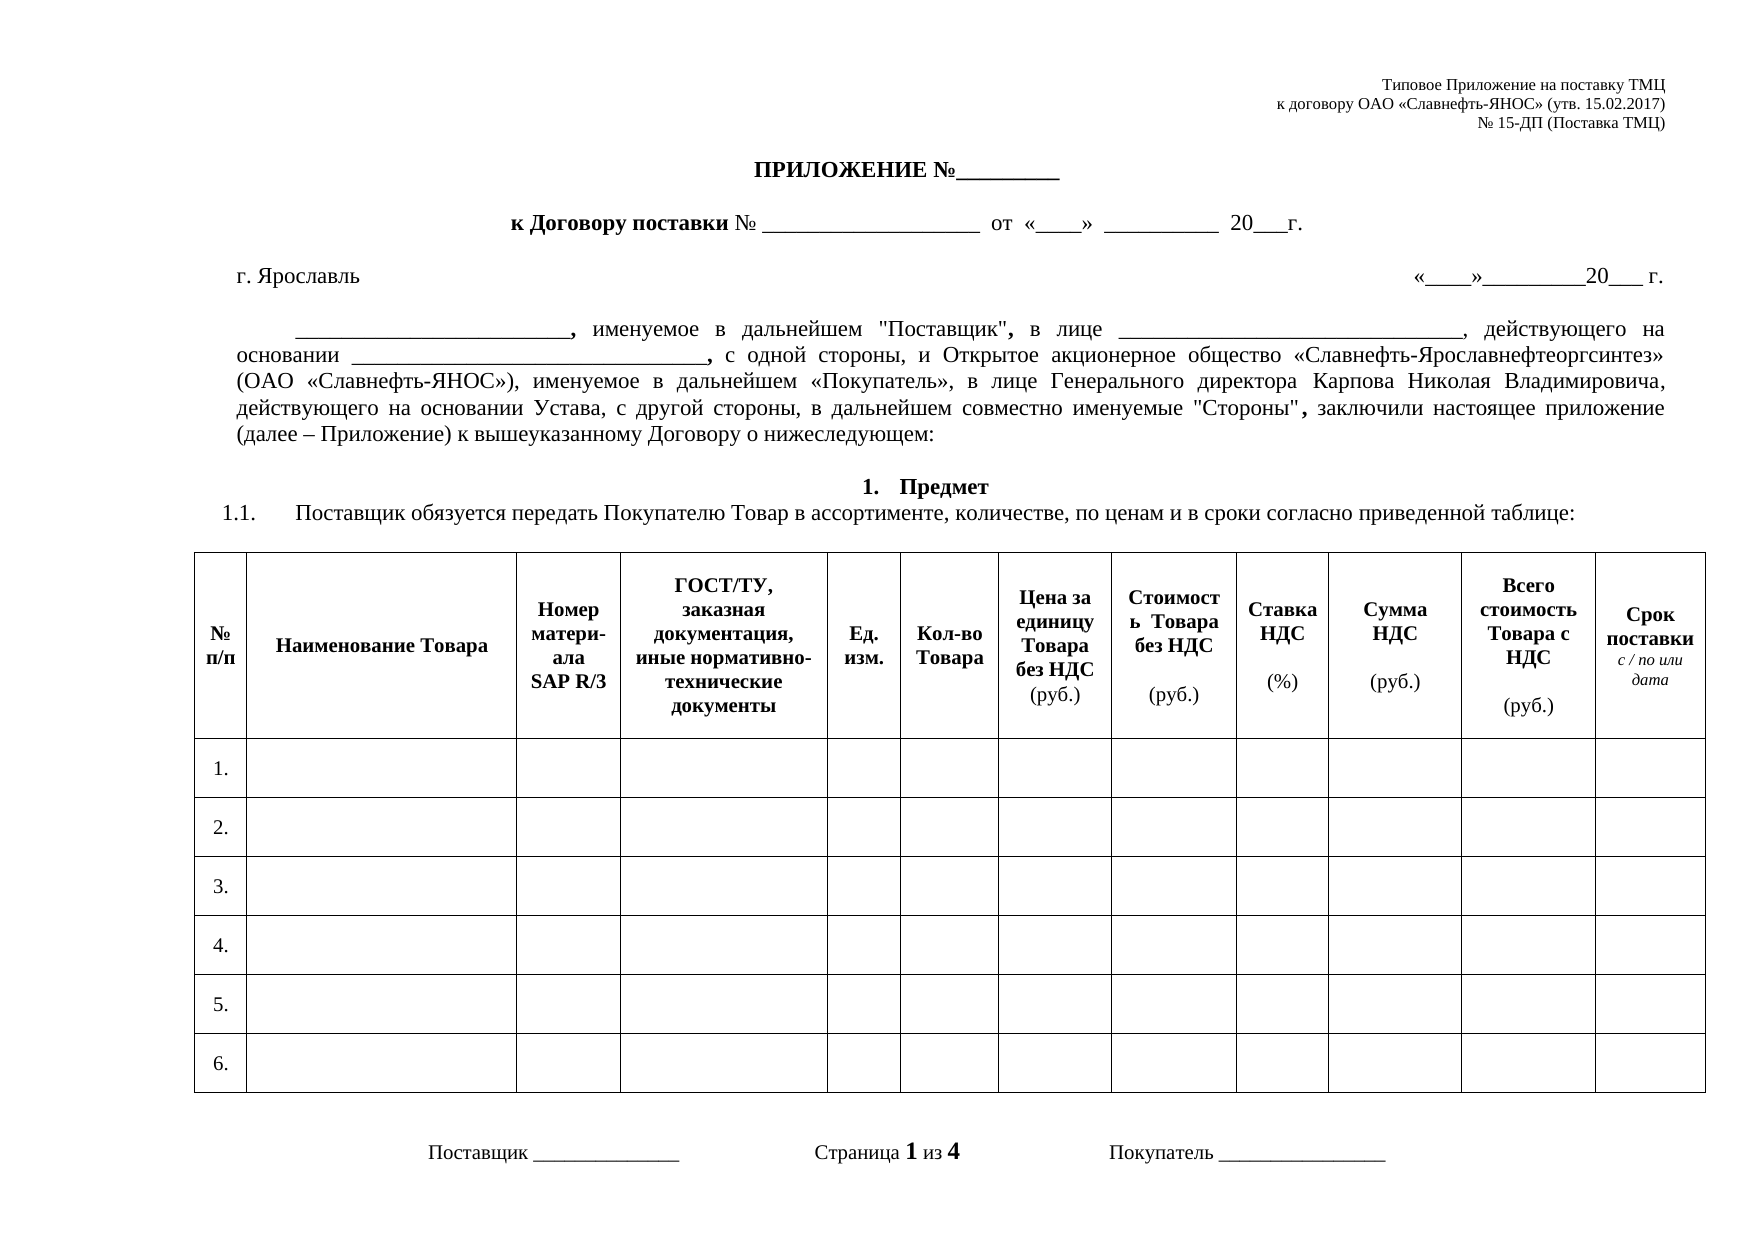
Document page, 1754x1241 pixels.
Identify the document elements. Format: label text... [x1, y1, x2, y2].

text г. Ярославль «»20 г. [236, 262, 1665, 288]
table_cell [901, 975, 998, 1033]
table_cell [1329, 798, 1461, 856]
table_cell [517, 857, 620, 915]
table_cell [1112, 916, 1236, 974]
table_cell [828, 916, 900, 974]
text 1.1. Поставщик обязуется передать Покупателю Товар в ассортименте, количестве, по ценам и в сроки согласно приведенной таблице: [222, 499, 1665, 526]
table_cell [621, 798, 827, 856]
table_cell [901, 916, 998, 974]
table_cell [517, 798, 620, 856]
table_cell [1462, 857, 1595, 915]
text к Договору поставки № от «» 20г. [148, 209, 1665, 236]
table_cell [828, 975, 900, 1033]
table_cell [247, 1034, 516, 1092]
table_header Ставка НДС (%) [1237, 553, 1328, 738]
table_header Сумма НДС (руб.) [1329, 553, 1461, 738]
table_cell [247, 857, 516, 915]
table_cell [1329, 1034, 1461, 1092]
table_header ГОСТ/ТУ, заказная документация, иные нормативно-технические документы [621, 553, 827, 738]
table_cell [1237, 1034, 1328, 1092]
table_cell [1462, 1034, 1595, 1092]
table_cell [1462, 739, 1595, 797]
table_header Наименование Товара [247, 553, 516, 738]
table_cell [999, 857, 1111, 915]
table_cell 2. [195, 798, 246, 856]
table_cell [1329, 916, 1461, 974]
table_cell 5. [195, 975, 246, 1033]
table_header Цена за единицу Товара без НДС (руб.) [999, 553, 1111, 738]
table_cell 4. [195, 916, 246, 974]
table_cell [999, 975, 1111, 1033]
table_cell 6. [195, 1034, 246, 1092]
table_header Срок поставки с / по или дата [1596, 553, 1705, 738]
table_cell [1112, 1034, 1236, 1092]
table_cell [621, 739, 827, 797]
table_cell [1596, 857, 1705, 915]
table_cell [1237, 916, 1328, 974]
table_cell [517, 975, 620, 1033]
table_cell [247, 916, 516, 974]
table_cell [517, 916, 620, 974]
table_header Ед. изм. [828, 553, 900, 738]
table_cell [517, 1034, 620, 1092]
table_cell [999, 739, 1111, 797]
table_cell [828, 798, 900, 856]
table_cell [901, 857, 998, 915]
table_cell [1462, 798, 1595, 856]
table_cell [517, 739, 620, 797]
table_cell [828, 739, 900, 797]
table_cell [1237, 739, 1328, 797]
table_cell [999, 1034, 1111, 1092]
table_cell [1462, 916, 1595, 974]
list Предмет [185, 473, 1665, 499]
table_cell [828, 857, 900, 915]
table_cell [1112, 739, 1236, 797]
table_header № п/п [195, 553, 246, 738]
table_cell [1329, 975, 1461, 1033]
table_cell [999, 798, 1111, 856]
text ПРИЛОЖЕНИЕ № [148, 157, 1665, 183]
table_header Всего стоимость Товара с НДС (руб.) [1462, 553, 1595, 738]
table_cell [1112, 975, 1236, 1033]
table_cell [1596, 739, 1705, 797]
table_cell [1596, 975, 1705, 1033]
table_cell [1237, 857, 1328, 915]
table_cell [901, 798, 998, 856]
table_cell [901, 1034, 998, 1092]
table_cell [1329, 739, 1461, 797]
table_cell [247, 798, 516, 856]
table_cell [1112, 798, 1236, 856]
table_cell [1237, 798, 1328, 856]
table_header Стоимость Товара без НДС (руб.) [1112, 553, 1236, 738]
table_cell [621, 975, 827, 1033]
table_cell [1596, 916, 1705, 974]
table_cell [1329, 857, 1461, 915]
table_cell [1596, 1034, 1705, 1092]
table_cell [828, 1034, 900, 1092]
table_cell [1237, 975, 1328, 1033]
table_cell [621, 916, 827, 974]
table_header Кол-во Товара [901, 553, 998, 738]
table_cell [1462, 975, 1595, 1033]
table_cell [621, 1034, 827, 1092]
table_cell [901, 739, 998, 797]
table_cell [1596, 798, 1705, 856]
table_cell [1112, 857, 1236, 915]
table_cell [247, 975, 516, 1033]
text , именуемое в дальнейшем "Поставщик", в лице , действующего на основании , с одной стороны, и Открытое акционерное общество «Славнефть-Ярославнефтеоргсинтез» (ОАО «Славнефть-ЯНОС»), именуемое в дальнейшем «Покупатель», в лице Генерального директора , действующего на основании Устава, с другой стороны, в дальнейшем совместно именуемые "Cтороны", заключили настоящее приложение (далее – Приложение) к вышеуказанному Договору о нижеследующем: [236, 315, 1665, 446]
table_cell 1. [195, 739, 246, 797]
table_cell [999, 916, 1111, 974]
table_header Номер матери-ала SAP R/3 [517, 553, 620, 738]
table_cell [621, 857, 827, 915]
table_cell [247, 739, 516, 797]
table_cell 3. [195, 857, 246, 915]
